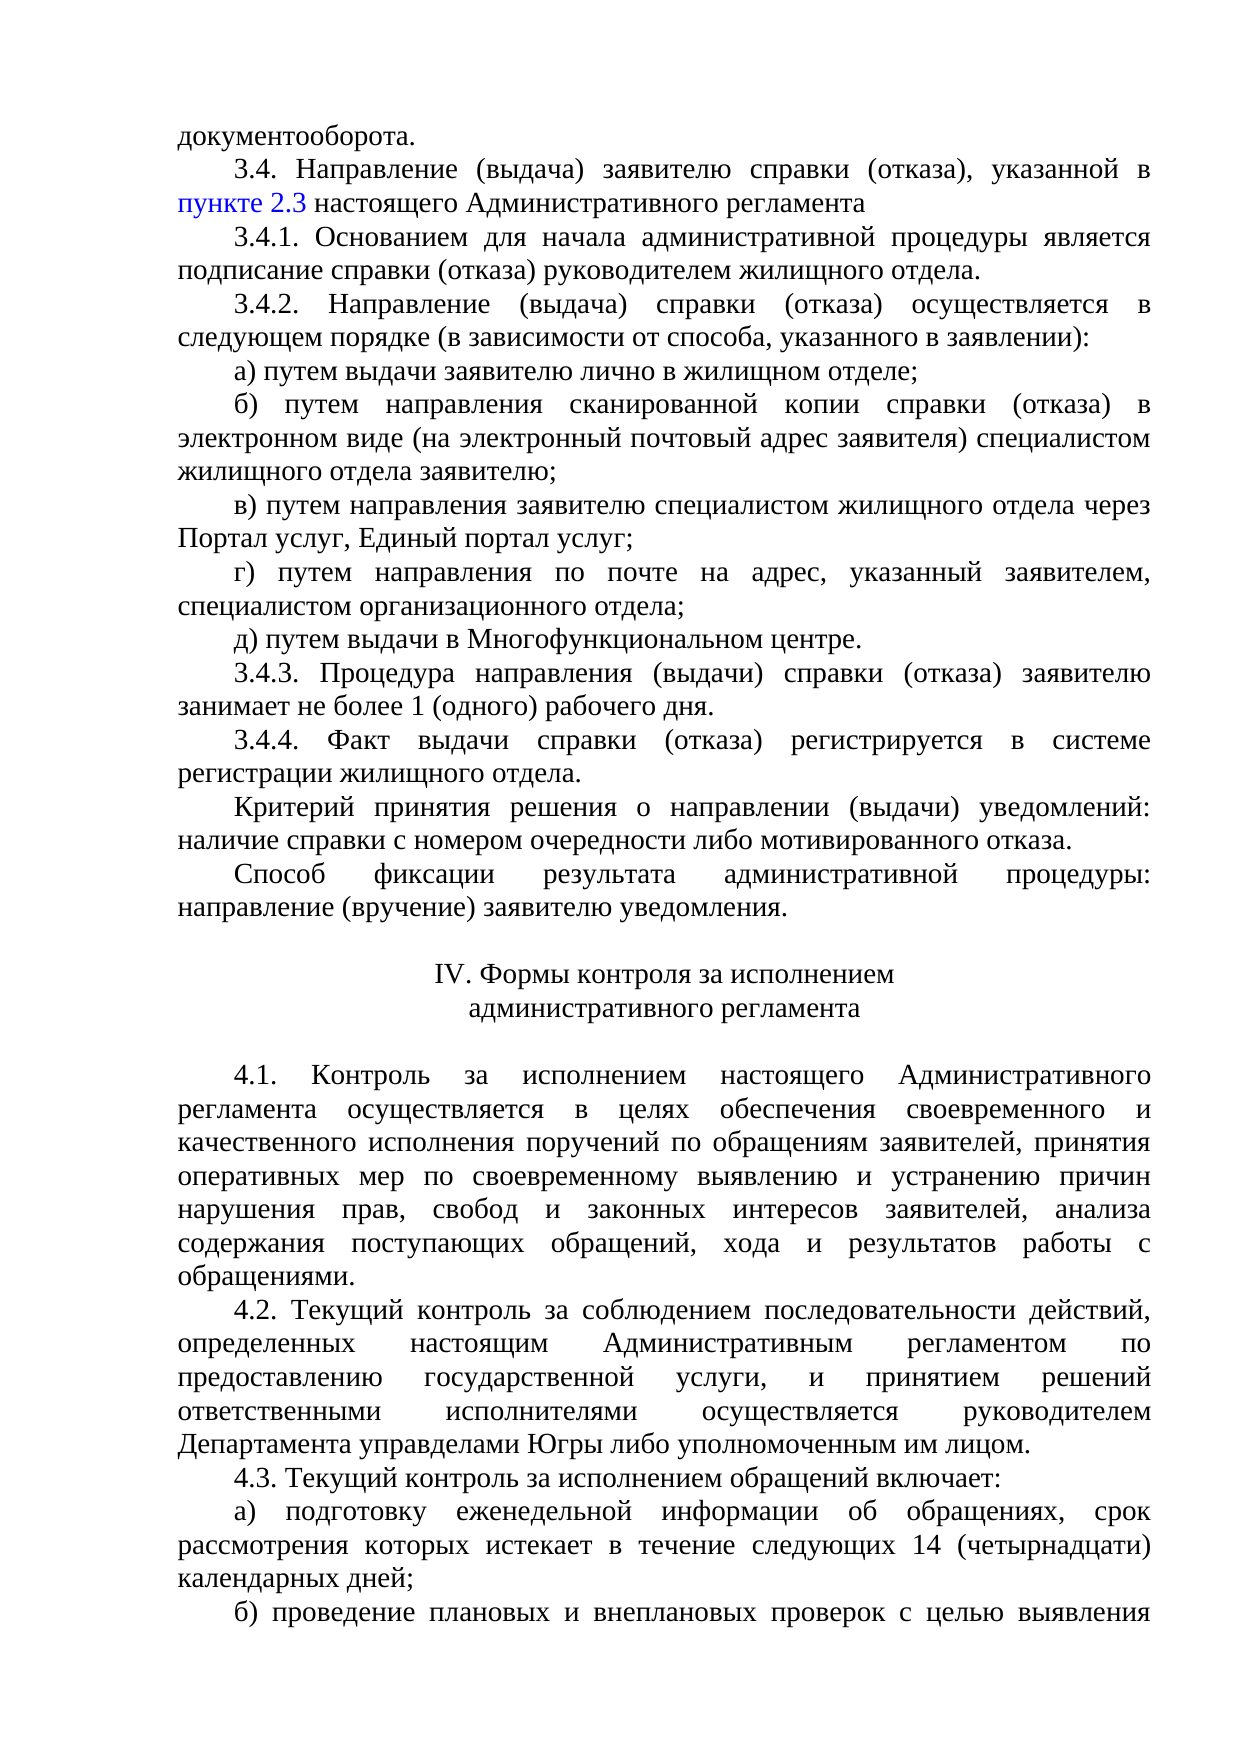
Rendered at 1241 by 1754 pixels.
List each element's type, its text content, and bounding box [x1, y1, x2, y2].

text а) путем выдачи заявителю лично в жилищном отделе; [177, 353, 1152, 386]
text административного регламента [177, 990, 1152, 1024]
text 4.3. Текущий контроль за исполнением обращений включает: [177, 1460, 1152, 1493]
text б) путем направления сканированной копии справки (отказа) в электронном виде (на электронный почтовый адрес заявителя) специалистом жилищного отдела заявителю; [177, 386, 1152, 487]
text 4.1. Контроль за исполнением настоящего Административного регламента осуществляется в целях обеспечения своевременного и качественного исполнения поручений по обращениям заявителей, принятия оперативных мер по своевременному выявлению и устранению причин нарушения прав, свобод и законных интересов заявителей, анализа содержания поступающих обращений, хода и результатов работы с обращениями. [177, 1057, 1152, 1292]
text г) путем направления по почте на адрес, указанный заявителем, специалистом организационного отдела; [177, 554, 1152, 621]
text 3.4.1. Основанием для начала административной процедуры является подписание справки (отказа) руководителем жилищного отдела. [177, 219, 1152, 286]
text 3.4. Направление (выдача) заявителю справки (отказа), указанной в пункте 2.3 настоящего Административного регламента [177, 152, 1152, 219]
text в) путем направления заявителю специалистом жилищного отдела через Портал услуг, Единый портал услуг; [177, 487, 1152, 554]
text Критерий принятия решения о направлении (выдачи) уведомлений: наличие справки с номером очередности либо мотивированного отказа. [177, 789, 1152, 856]
text 3.4.2. Направление (выдача) справки (отказа) осуществляется в следующем порядке (в зависимости от способа, указанного в заявлении): [177, 286, 1152, 353]
text д) путем выдачи в Многофункциональном центре. [177, 621, 1152, 655]
text 4.2. Текущий контроль за соблюдением последовательности действий, определенных настоящим Административным регламентом по предоставлению государственной услуги, и принятием решений ответственными исполнителями осуществляется руководителем Департамента управделами Югры либо уполномоченным им лицом. [177, 1292, 1152, 1460]
text 3.4.3. Процедура направления (выдачи) справки (отказа) заявителю занимает не более 1 (одного) рабочего дня. [177, 655, 1152, 722]
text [177, 1594, 1152, 1627]
text 3.4.4. Факт выдачи справки (отказа) регистрируется в системе регистрации жилищного отдела. [177, 722, 1152, 789]
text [177, 118, 1152, 152]
text а) подготовку еженедельной информации об обращениях, срок рассмотрения которых истекает в течение следующих 14 (четырнадцати) календарных дней; [177, 1493, 1152, 1594]
text Способ фиксации результата административной процедуры: направление (вручение) заявителю уведомления. [177, 856, 1152, 923]
text IV. Формы контроля за исполнением [177, 957, 1152, 990]
